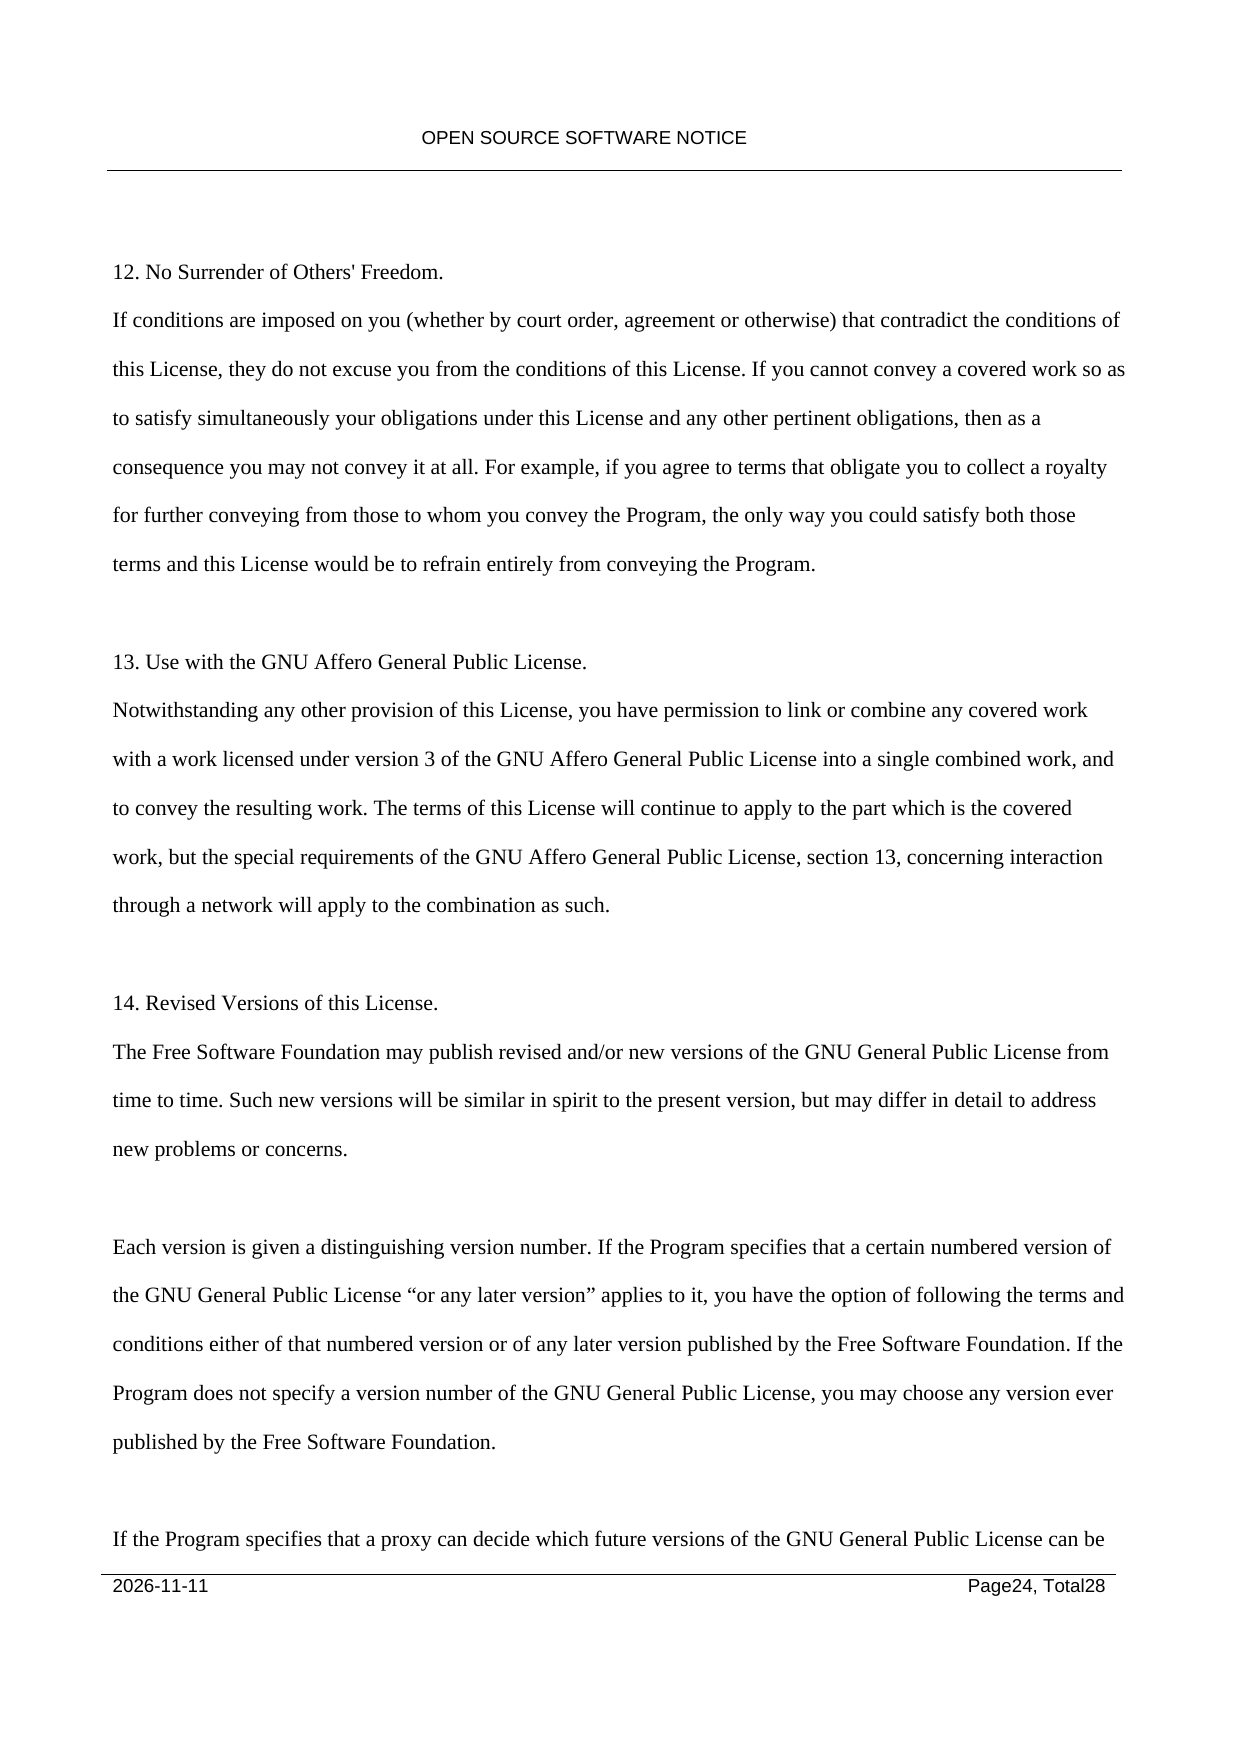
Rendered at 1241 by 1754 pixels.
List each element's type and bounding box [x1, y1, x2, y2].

text [112, 206, 1128, 1555]
